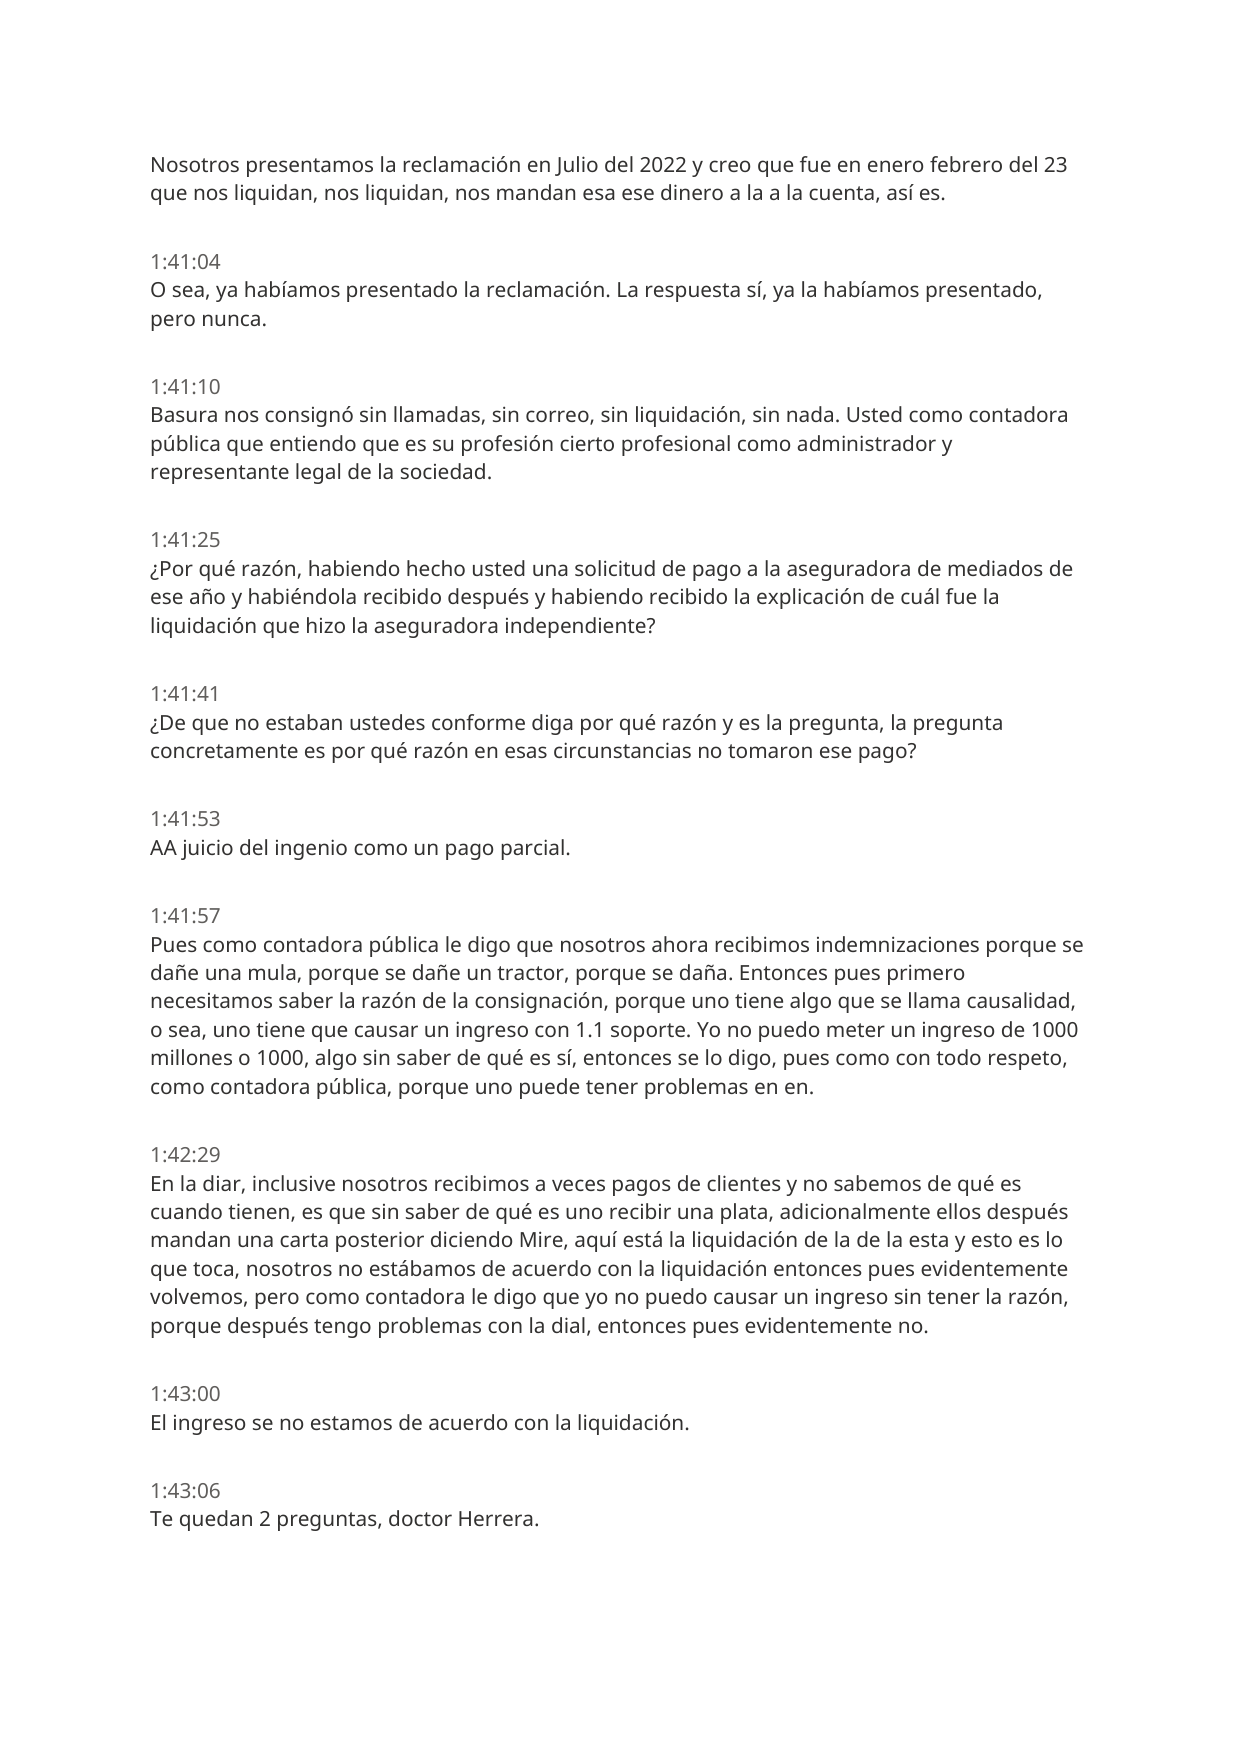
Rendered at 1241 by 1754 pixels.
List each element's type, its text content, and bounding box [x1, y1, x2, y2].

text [150, 150, 1090, 207]
text 1:41:10 Basura nos consignó sin llamadas, sin correo, sin liquidación, sin nada. Usted como contadora pública que entiendo que es su profesión cierto profesional como administrador y representante legal de la sociedad. [150, 343, 1090, 486]
text 1:41:04 O sea, ya habíamos presentado la reclamación. La respuesta sí, ya la habíamos presentado, pero nunca. [150, 218, 1090, 332]
text 1:41:53 AA juicio del ingenio como un pago parcial. [150, 776, 1090, 861]
text 1:41:57 Pues como contadora pública le digo que nosotros ahora recibimos indemnizaciones porque se dañe una mula, porque se dañe un tractor, porque se daña. Entonces pues primero necesitamos saber la razón de la consignación, porque uno tiene algo que se llama causalidad, o sea, uno tiene que causar un ingreso con 1.1 soporte. Yo no puedo meter un ingreso de 1000 millones o 1000, algo sin saber de qué es sí, entonces se lo digo, pues como con todo respeto, como contadora pública, porque uno puede tener problemas en en. [150, 873, 1090, 1100]
text 1:43:00 El ingreso se no estamos de acuerdo con la liquidación. [150, 1351, 1090, 1436]
text 1:41:41 ¿De que no estaban ustedes conforme diga por qué razón y es la pregunta, la pregunta concretamente es por qué razón en esas circunstancias no tomaron ese pago? [150, 651, 1090, 764]
text 1:41:25 ¿Por qué razón, habiendo hecho usted una solicitud de pago a la aseguradora de mediados de ese año y habiéndola recibido después y habiendo recibido la explicación de cuál fue la liquidación que hizo la aseguradora independiente? [150, 497, 1090, 639]
text 1:43:06 Te quedan 2 preguntas, doctor Herrera. [150, 1447, 1090, 1533]
text 1:42:29 En la diar, inclusive nosotros recibimos a veces pagos de clientes y no sabemos de qué es cuando tienen, es que sin saber de qué es uno recibir una plata, adicionalmente ellos después mandan una carta posterior diciendo Mire, aquí está la liquidación de la de la esta y esto es lo que toca, nosotros no estábamos de acuerdo con la liquidación entonces pues evidentemente volvemos, pero como contadora le digo que yo no puedo causar un ingreso sin tener la razón, porque después tengo problemas con la dial, entonces pues evidentemente no. [150, 1112, 1090, 1339]
